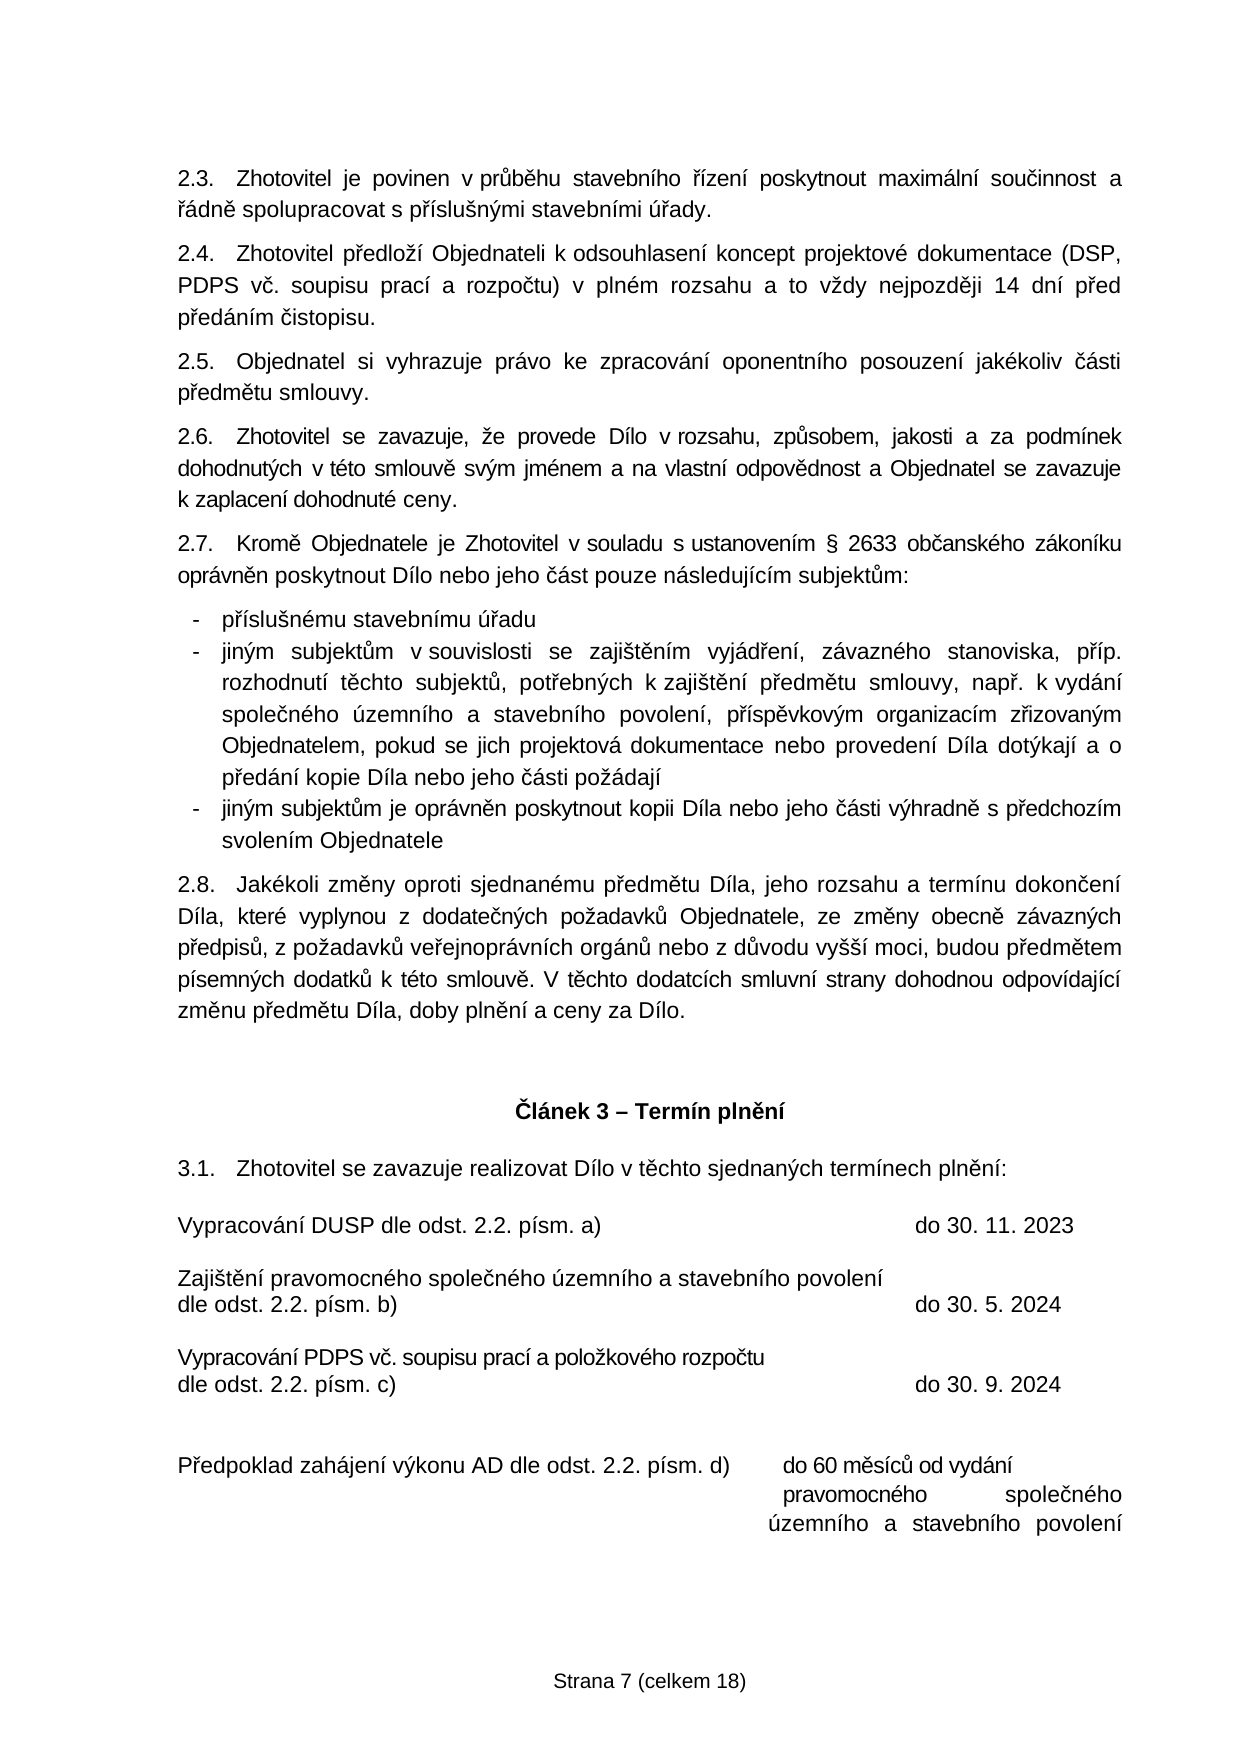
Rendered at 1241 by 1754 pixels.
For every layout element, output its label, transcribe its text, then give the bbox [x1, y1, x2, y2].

list Zhotovitel předloží Objednateli k odsouhlasení koncept projektové dokumentace (DSP, PDPS vč. soupisu prací a rozpočtu) v plném rozsahu a to vždy nejpozději 14 dní před předáním čistopisu. [177, 240, 1122, 330]
text Zajištění pravomocného společného územního a stavebního povolení [177, 1265, 1122, 1291]
text Předpoklad zahájení výkonu AD dle odst. 2.2. písm. d) do 60 měsíců od vydání [177, 1452, 1122, 1478]
list jiným subjektům v souvislosti se zajištěním vyjádření, závazného stanoviska, příp. rozhodnutí těchto subjektů, potřebných k zajištění předmětu smlouvy, např. k vydání společného územního a stavebního povolení, příspěvkovým organizacím zřizovaným Objednatelem, pokud se jich projektová dokumentace nebo provedení Díla dotýkají a o předání kopie Díla nebo jeho části požádají [192, 638, 1122, 790]
text pravomocného společného územního a stavebního povolení [177, 1481, 1122, 1565]
text Článek 3 – Termín plnění [177, 1098, 1122, 1124]
list jiným subjektům je oprávněn poskytnout kopii Díla nebo jeho části výhradně s předchozím svolením Objednatele [192, 795, 1122, 853]
list Zhotovitel se zavazuje realizovat Dílo v těchto sjednaných termínech plnění: [177, 1154, 1122, 1181]
list Kromě Objednatele je Zhotovitel v souladu s ustanovením § 2633 občanského zákoníku oprávněn poskytnout Dílo nebo jeho část pouze následujícím subjektům: [177, 530, 1122, 588]
list Jakékoli změny oproti sjednanému předmětu Díla, jeho rozsahu a termínu dokončení Díla, které vyplynou z dodatečných požadavků Objednatele, ze změny obecně závazných předpisů, z požadavků veřejnoprávních orgánů nebo z důvodu vyšší moci, budou předmětem písemných dodatků k této smlouvě. V těchto dodatcích smluvní strany dohodnou odpovídající změnu předmětu Díla, doby plnění a ceny za Dílo. [177, 871, 1122, 1024]
text Vypracování DUSP dle odst. 2.2. písm. a) do 30. 11. 2023 [177, 1212, 1122, 1239]
list Objednatel si vyhrazuje právo ke zpracování oponentního posouzení jakékoliv části předmětu smlouvy. [177, 348, 1122, 406]
list Zhotovitel je povinen v průběhu stavebního řízení poskytnout maximální součinnost a řádně spolupracovat s příslušnými stavebními úřady. [177, 165, 1122, 223]
list příslušnému stavebnímu úřadu [192, 606, 1122, 632]
text Vypracování PDPS vč. soupisu prací a položkového rozpočtu [177, 1344, 1122, 1371]
text dle odst. 2.2. písm. c) do 30. 9. 2024 [177, 1371, 1122, 1397]
list Zhotovitel se zavazuje, že provede Dílo v rozsahu, způsobem, jakosti a za podmínek dohodnutých v této smlouvě svým jménem a na vlastní odpovědnost a Objednatel se zavazuje k zaplacení dohodnuté ceny. [177, 423, 1122, 513]
text dle odst. 2.2. písm. b) do 30. 5. 2024 [177, 1291, 1122, 1318]
